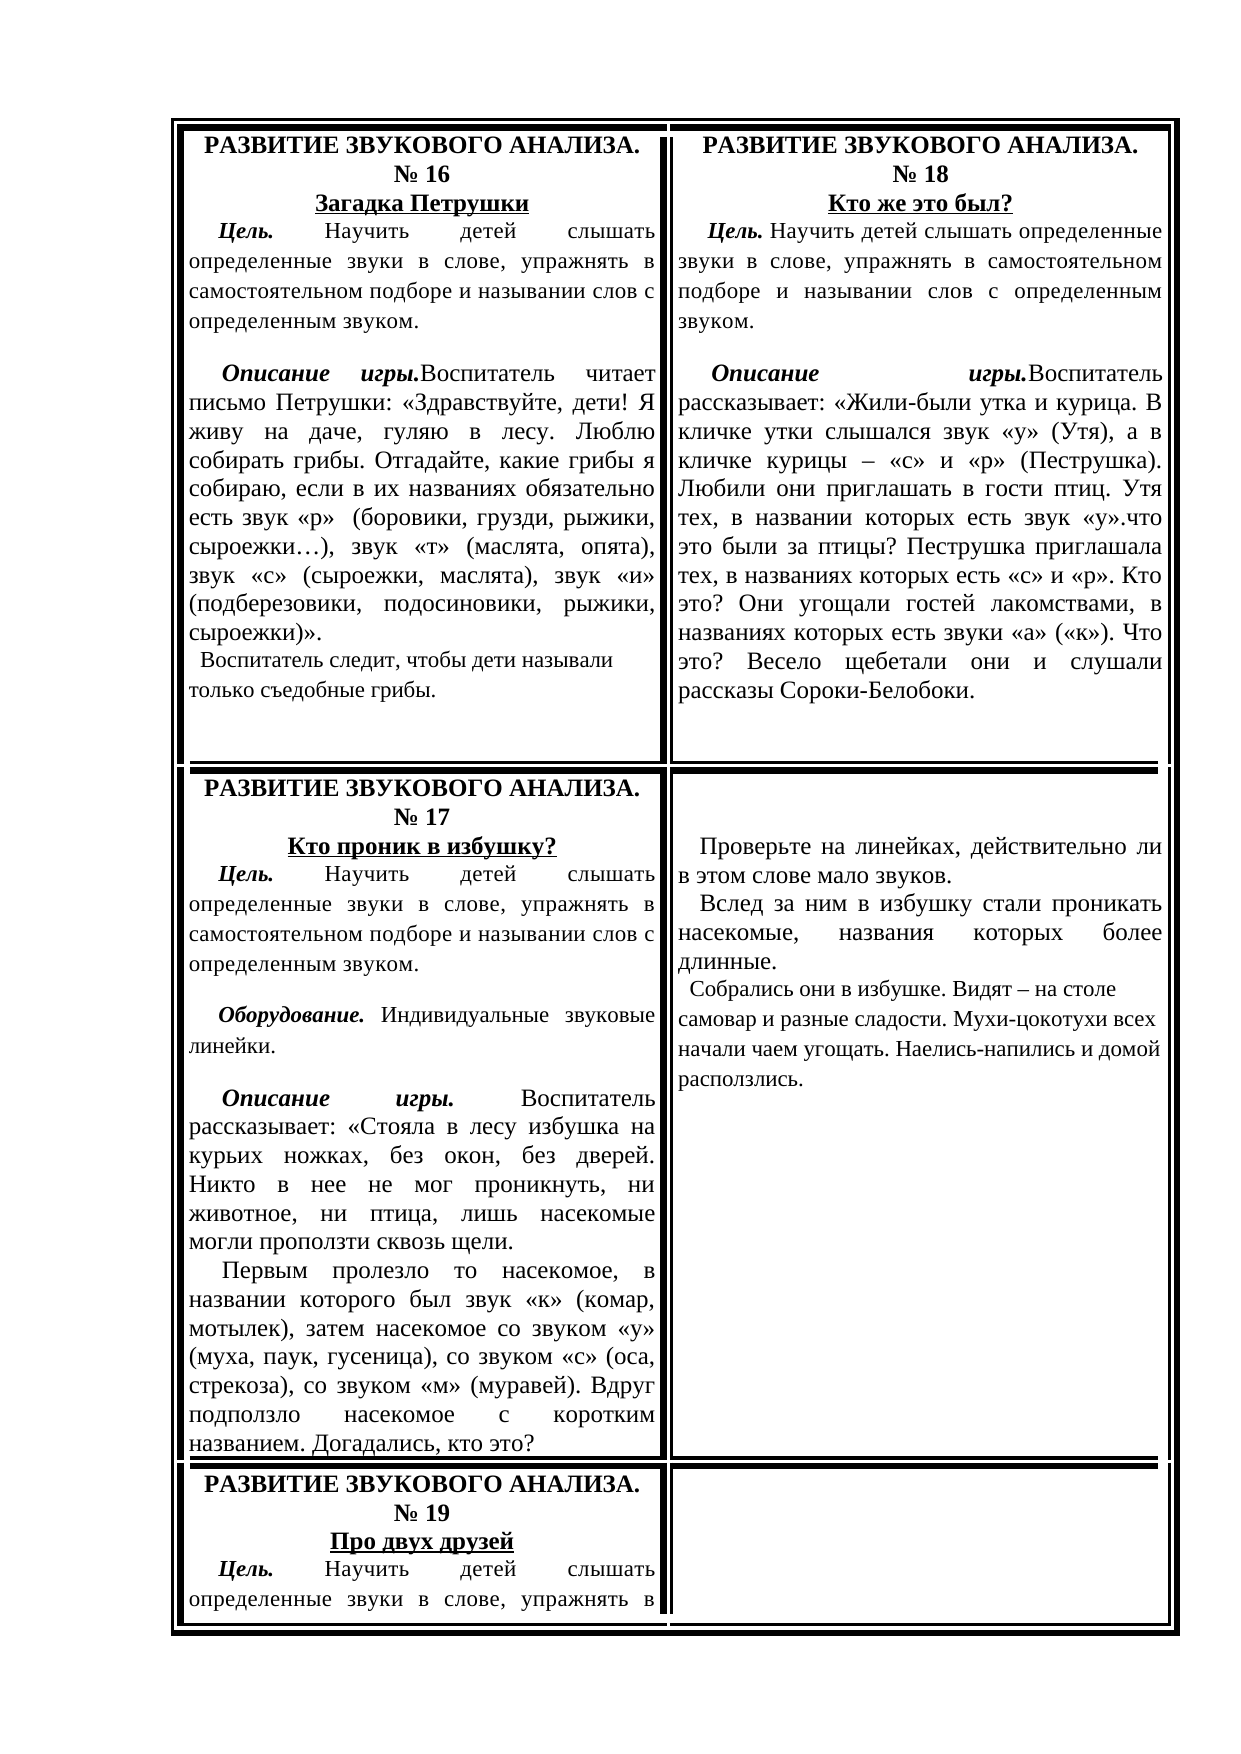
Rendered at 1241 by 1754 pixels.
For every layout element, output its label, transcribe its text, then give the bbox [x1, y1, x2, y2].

table_cell РАЗВИТИЕ ЗВУКОВОГО АНАЛИЗА. № 18 Кто же это был? Цель. Научить детей слышать определенные звуки в слове, упражнять в самостоятельном подборе и назывании слов с определенным звуком. Описание игры.Воспитатель рассказывает: «Жили-были утка и курица. В кличке утки слышался звук «у» (Утя), а в кличке курицы – «с» и «р» (Пеструшка). Любили они приглашать в гости птиц. Утя тех, в названии которых есть звук «у».что это были за птицы? Пеструшка приглашала тех, в названиях которых есть «с» и «р». Кто это? Они угощали гостей лакомствами, в названиях которых есть звуки «а» («к»). Что это? Весело щебетали они и слушали рассказы Сороки-Белобоки. [667, 121, 1174, 761]
table_cell Проверьте на линейках, действительно ли в этом слове мало звуков. Вслед за ним в избушку стали проникать насекомые, названия которых более длинные. Собрались они в избушке. Видят – на столе самовар и разные сладости. Мухи-цокотухи всех начали чаем угощать. Наелись-напились и домой расползлись. [667, 761, 1174, 1456]
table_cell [667, 1456, 1174, 1623]
table_cell РАЗВИТИЕ ЗВУКОВОГО АНАЛИЗА. № 17 Кто проник в избушку? Цель. Научить детей слышать определенные звуки в слове, упражнять в самостоятельном подборе и назывании слов с определенным звуком. Оборудование. Индивидуальные звуковые линейки. Описание игры. Воспитатель рассказывает: «Стояла в лесу избушка на курьих ножках, без окон, без дверей. Никто в нее не мог проникнуть, ни животное, ни птица, лишь насекомые могли проползти сквозь щели. Первым пролезло то насекомое, в названии которого был звук «к» (комар, мотылек), затем насекомое со звуком «у» (муха, паук, гусеница), со звуком «с» (оса, стрекоза), со звуком «м» (муравей). Вдруг подползло насекомое с коротким названием. Догадались, кто это? [177, 761, 667, 1456]
table_cell РАЗВИТИЕ ЗВУКОВОГО АНАЛИЗА. № 16 Загадка Петрушки Цель. Научить детей слышать определенные звуки в слове, упражнять в самостоятельном подборе и назывании слов с определенным звуком. Описание игры.Воспитатель читает письмо Петрушки: «Здравствуйте, дети! Я живу на даче, гуляю в лесу. Люблю собирать грибы. Отгадайте, какие грибы я собираю, если в их названиях обязательно есть звук «р» (боровики, грузди, рыжики, сыроежки…), звук «т» (маслята, опята), звук «с» (сыроежки, маслята), звук «и» (подберезовики, подосиновики, рыжики, сыроежки)». Воспитатель следит, чтобы дети называли только съедобные грибы. [184, 131, 667, 761]
